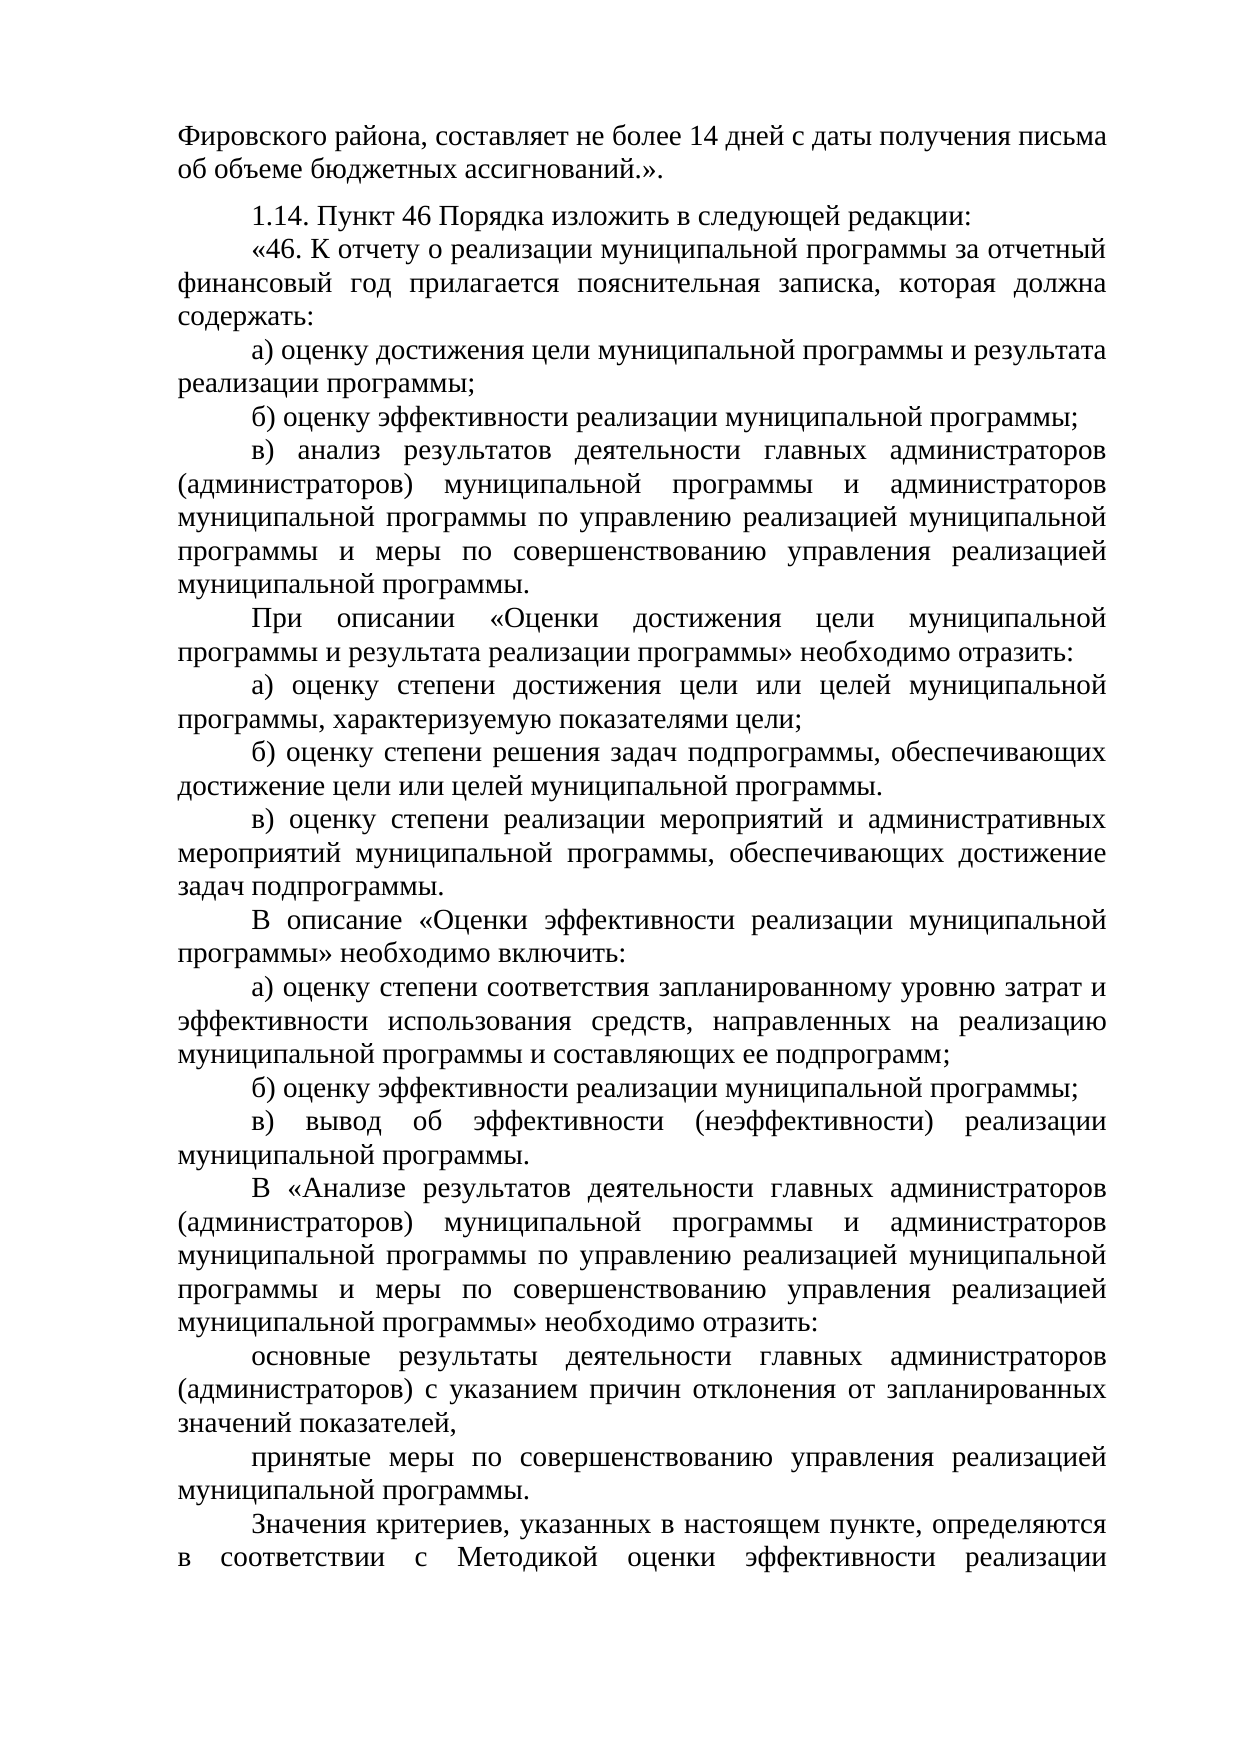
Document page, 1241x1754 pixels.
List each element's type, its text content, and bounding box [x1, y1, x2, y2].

text основные результаты деятельности главных администраторов (администраторов) с указанием причин отклонения от запланированных значений показателей, [177, 1338, 1107, 1439]
text б) оценку эффективности реализации муниципальной программы; [177, 1070, 1107, 1103]
text В описание «Оценки эффективности реализации муниципальной программы» необходимо включить: [177, 902, 1107, 969]
text В «Анализе результатов деятельности главных администраторов (администраторов) муниципальной программы и администраторов муниципальной программы по управлению реализацией муниципальной программы и меры по совершенствованию управления реализацией муниципальной программы» необходимо отразить: [177, 1170, 1107, 1338]
text б) оценку степени решения задач подпрограммы, обеспечивающих достижение цели или целей муниципальной программы. [177, 734, 1107, 801]
text «46. К отчету о реализации муниципальной программы за отчетный финансовый год прилагается пояснительная записка, которая должна содержать: [177, 231, 1107, 332]
text 1.14. Пункт 46 Порядка изложить в следующей редакции: [177, 198, 1107, 231]
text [177, 118, 1107, 185]
text б) оценку эффективности реализации муниципальной программы; [177, 399, 1107, 432]
text При описании «Оценки достижения цели муниципальной программы и результата реализации программы» необходимо отразить: [177, 600, 1107, 667]
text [177, 1506, 1107, 1573]
text а) оценку степени достижения цели или целей муниципальной программы, характеризуемую показателями цели; [177, 667, 1107, 734]
text а) оценку достижения цели муниципальной программы и результата реализации программы; [177, 332, 1107, 399]
text принятые меры по совершенствованию управления реализацией муниципальной программы. [177, 1439, 1107, 1506]
text а) оценку степени соответствия запланированному уровню затрат и эффективности использования средств, направленных на реализацию муниципальной программы и составляющих ее подпрограмм; [177, 969, 1107, 1070]
text в) оценку степени реализации мероприятий и административных мероприятий муниципальной программы, обеспечивающих достижение задач подпрограммы. [177, 801, 1107, 902]
text в) вывод об эффективности (неэффективности) реализации муниципальной программы. [177, 1103, 1107, 1170]
text в) анализ результатов деятельности главных администраторов (администраторов) муниципальной программы и администраторов муниципальной программы по управлению реализацией муниципальной программы и меры по совершенствованию управления реализацией муниципальной программы. [177, 432, 1107, 600]
